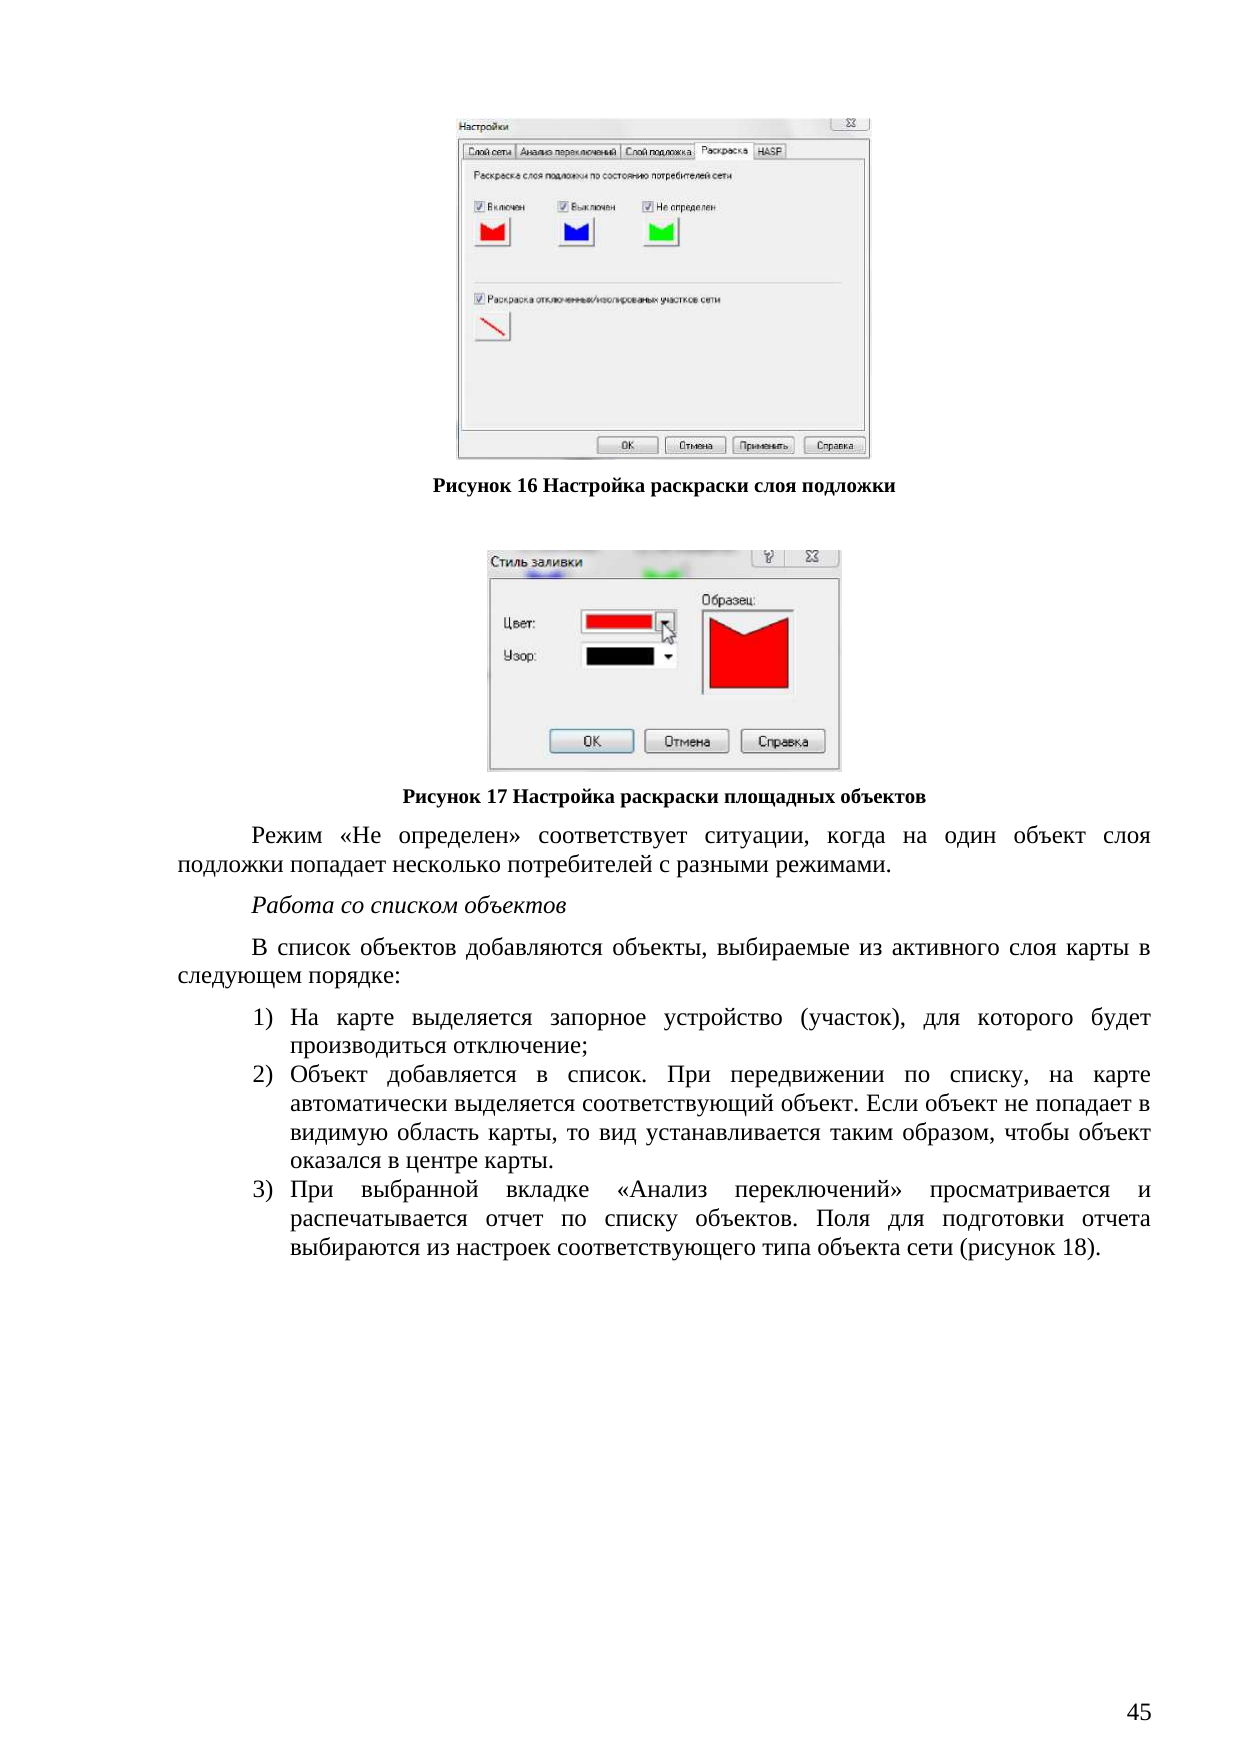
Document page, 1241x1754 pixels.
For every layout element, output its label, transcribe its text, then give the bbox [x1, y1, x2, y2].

picture [487, 550, 842, 772]
list Объект добавляется в список. При передвижении по списку, на карте автоматически выделяется соответствующий объект. Если объект не попадает в видимую область карты, то вид устанавливается таким образом, чтобы объект оказался в центре карты. [252, 1059, 1152, 1174]
list При выбранной вкладке «Анализ переключений» просматривается и распечатывается отчет по списку объектов. Поля для подготовки отчета выбираются из настроек соответствующего типа объекта сети (рисунок 18). [252, 1174, 1152, 1260]
list На карте выделяется запорное устройство (участок), для которого будет производиться отключение; [252, 1002, 1152, 1059]
picture [456, 118, 872, 460]
text Режим «Не определен» соответствует ситуации, когда на один объект слоя подложки попадает несколько потребителей с разными режимами. [177, 820, 1152, 878]
text Работа со списком объектов [177, 890, 1152, 919]
text В список объектов добавляются объекты, выбираемые из активного слоя карты в следующем порядке: [177, 932, 1152, 989]
